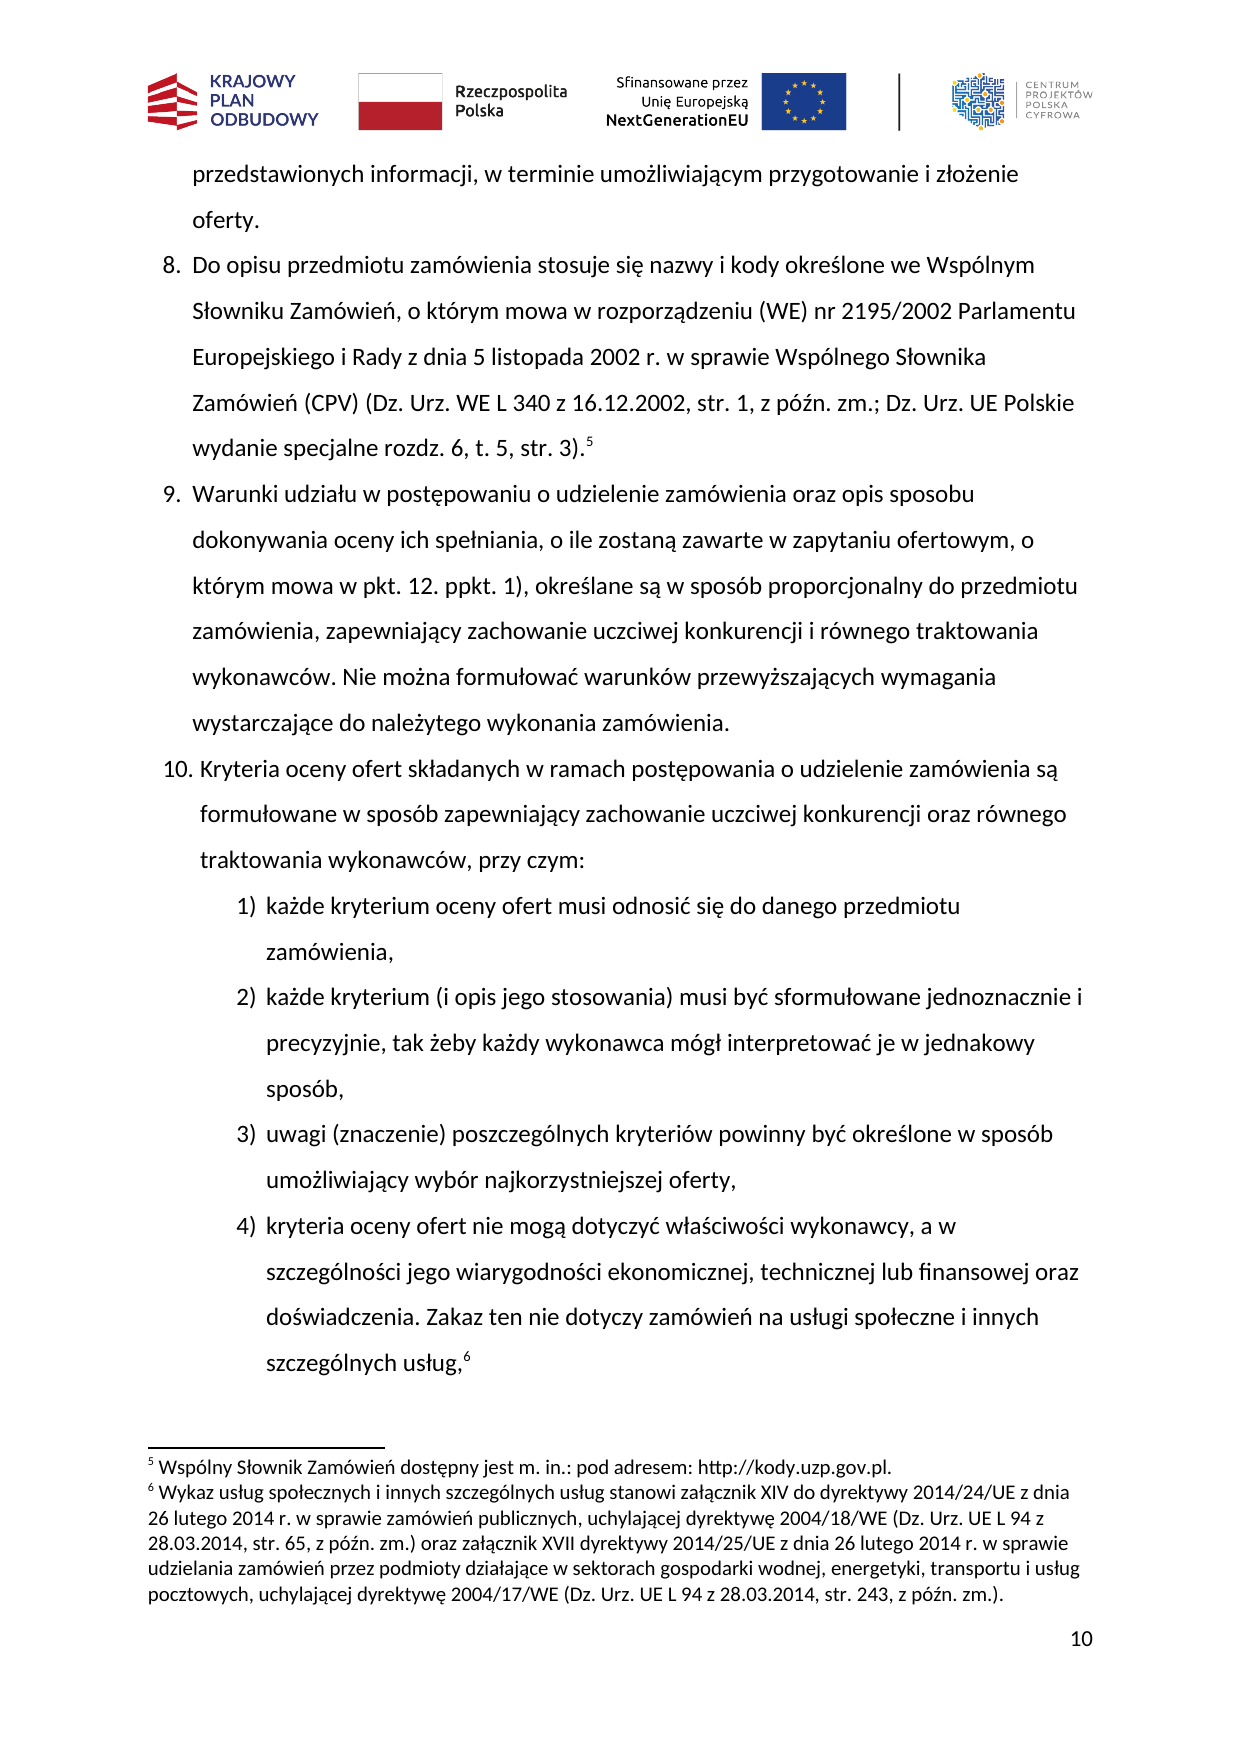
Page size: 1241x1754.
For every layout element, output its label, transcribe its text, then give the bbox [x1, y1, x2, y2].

list uwagi (znaczenie) poszczególnych kryteriów powinny być określone w sposób umożliwiający wybór najkorzystniejszej oferty, [236, 1118, 1093, 1195]
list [162, 158, 1093, 234]
list Do opisu przedmiotu zamówienia stosuje się nazwy i kody określone we Wspólnym Słowniku Zamówień, o którym mowa w rozporządzeniu (WE) nr 2195/2002 Parlamentu Europejskiego i Rady z dnia 5 listopada 2002 r. w sprawie Wspólnego Słownika Zamówień (CPV) (Dz. Urz. WE L 340 z 16.12.2002, str. 1, z późn. zm.; Dz. Urz. UE Polskie wydanie specjalne rozdz. 6, t. 5, str. 3). [162, 250, 1093, 463]
list Kryteria oceny ofert składanych w ramach postępowania o udzielenie zamówienia są formułowane w sposób zapewniający zachowanie uczciwej konkurencji oraz równego traktowania wykonawców, przy czym: [162, 753, 1093, 875]
list każde kryterium oceny ofert musi odnosić się do danego przedmiotu zamówienia, [236, 890, 1093, 966]
list każde kryterium (i opis jego stosowania) musi być sformułowane jednoznacznie i precyzyjnie, tak żeby każdy wykonawca mógł interpretować je w jednakowy sposób, [236, 981, 1093, 1103]
list Warunki udziału w postępowaniu o udzielenie zamówienia oraz opis sposobu dokonywania oceny ich spełniania, o ile zostaną zawarte w zapytaniu ofertowym, o którym mowa w pkt. 12. ppkt. 1), określane są w sposób proporcjonalny do przedmiotu zamówienia, zapewniający zachowanie uczciwej konkurencji i równego traktowania wykonawców. Nie można formułować warunków przewyższających wymagania wystarczające do należytego wykonania zamówienia. [162, 478, 1093, 737]
picture [147, 73, 1093, 131]
list kryteria oceny ofert nie mogą dotyczyć właściwości wykonawcy, a w szczególności jego wiarygodności ekonomicznej, technicznej lub finansowej oraz doświadczenia. Zakaz ten nie dotyczy zamówień na usługi społeczne i innych szczególnych usług, [236, 1210, 1093, 1378]
